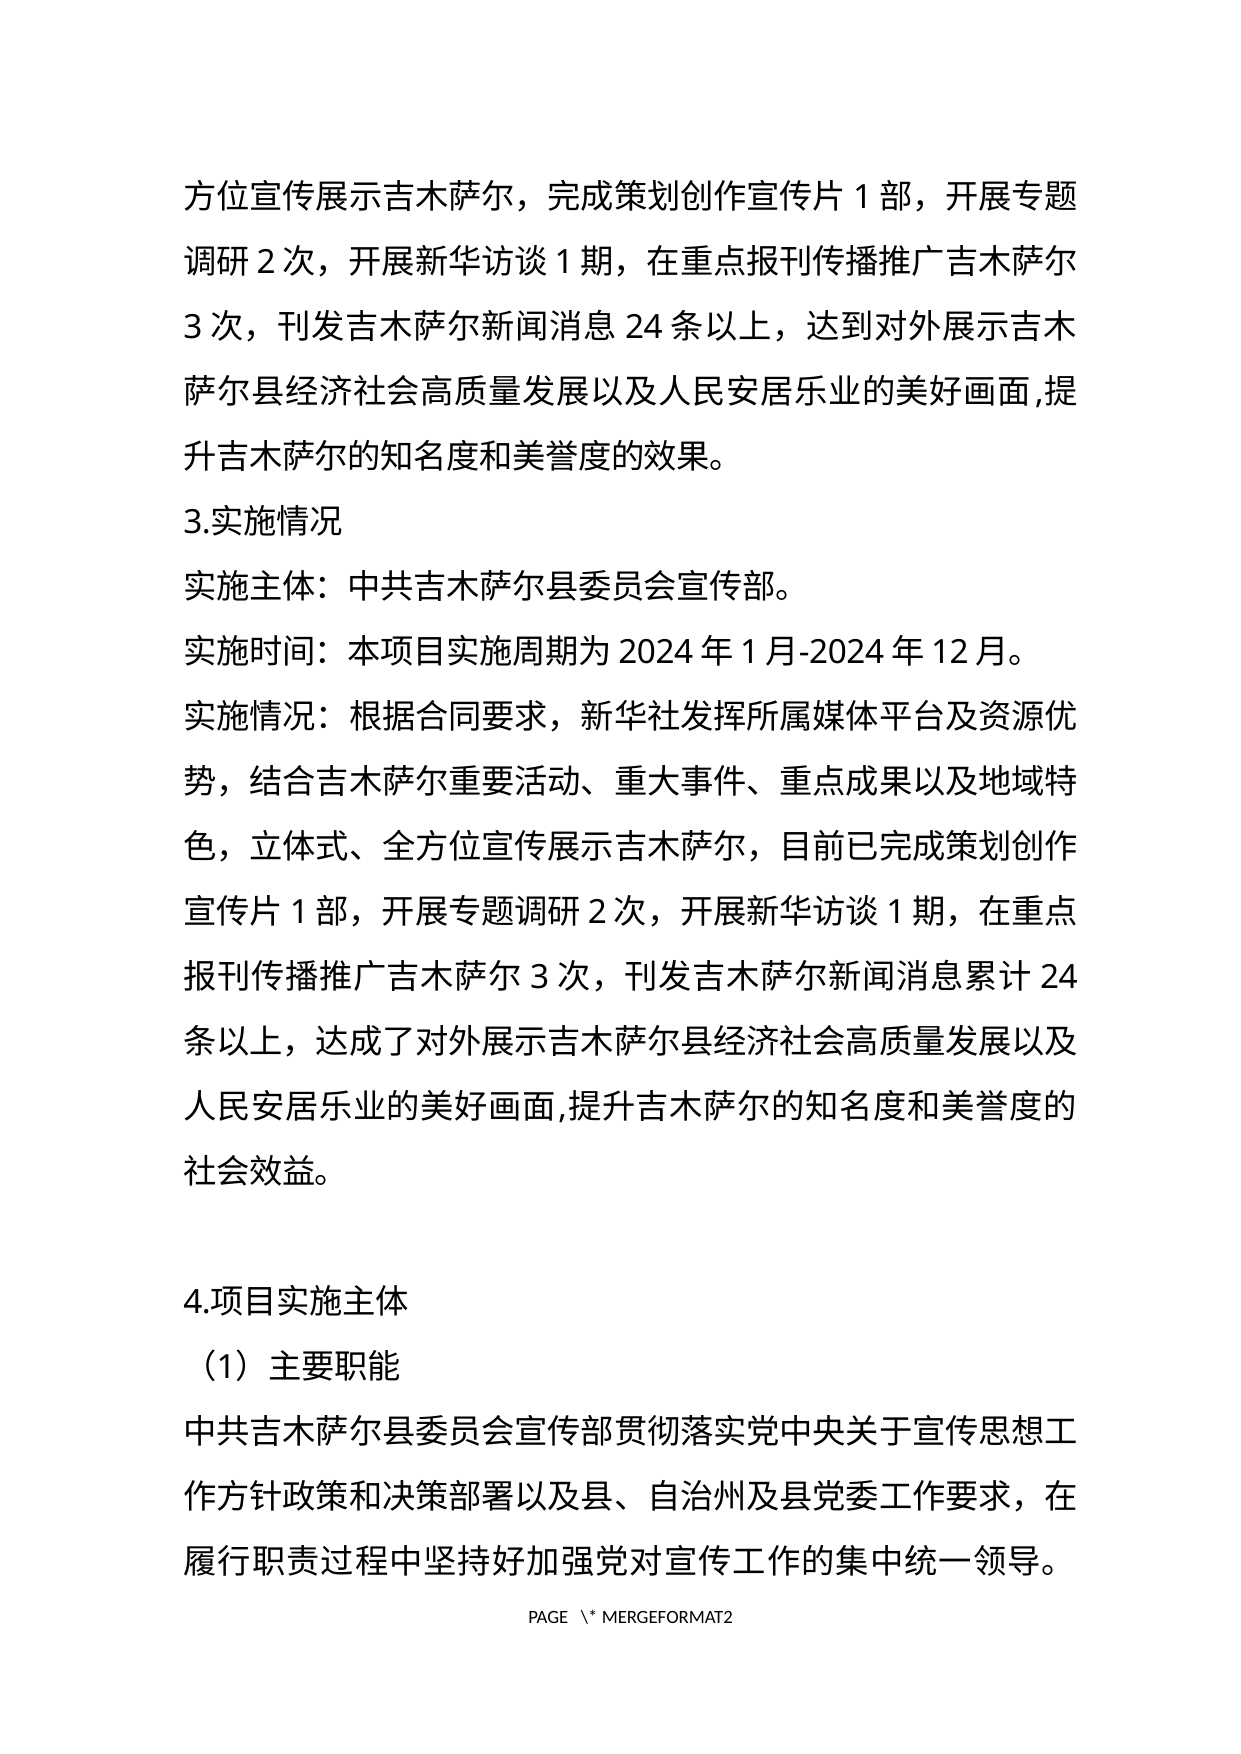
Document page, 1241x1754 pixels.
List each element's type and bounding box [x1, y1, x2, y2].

text [183, 162, 1078, 1592]
